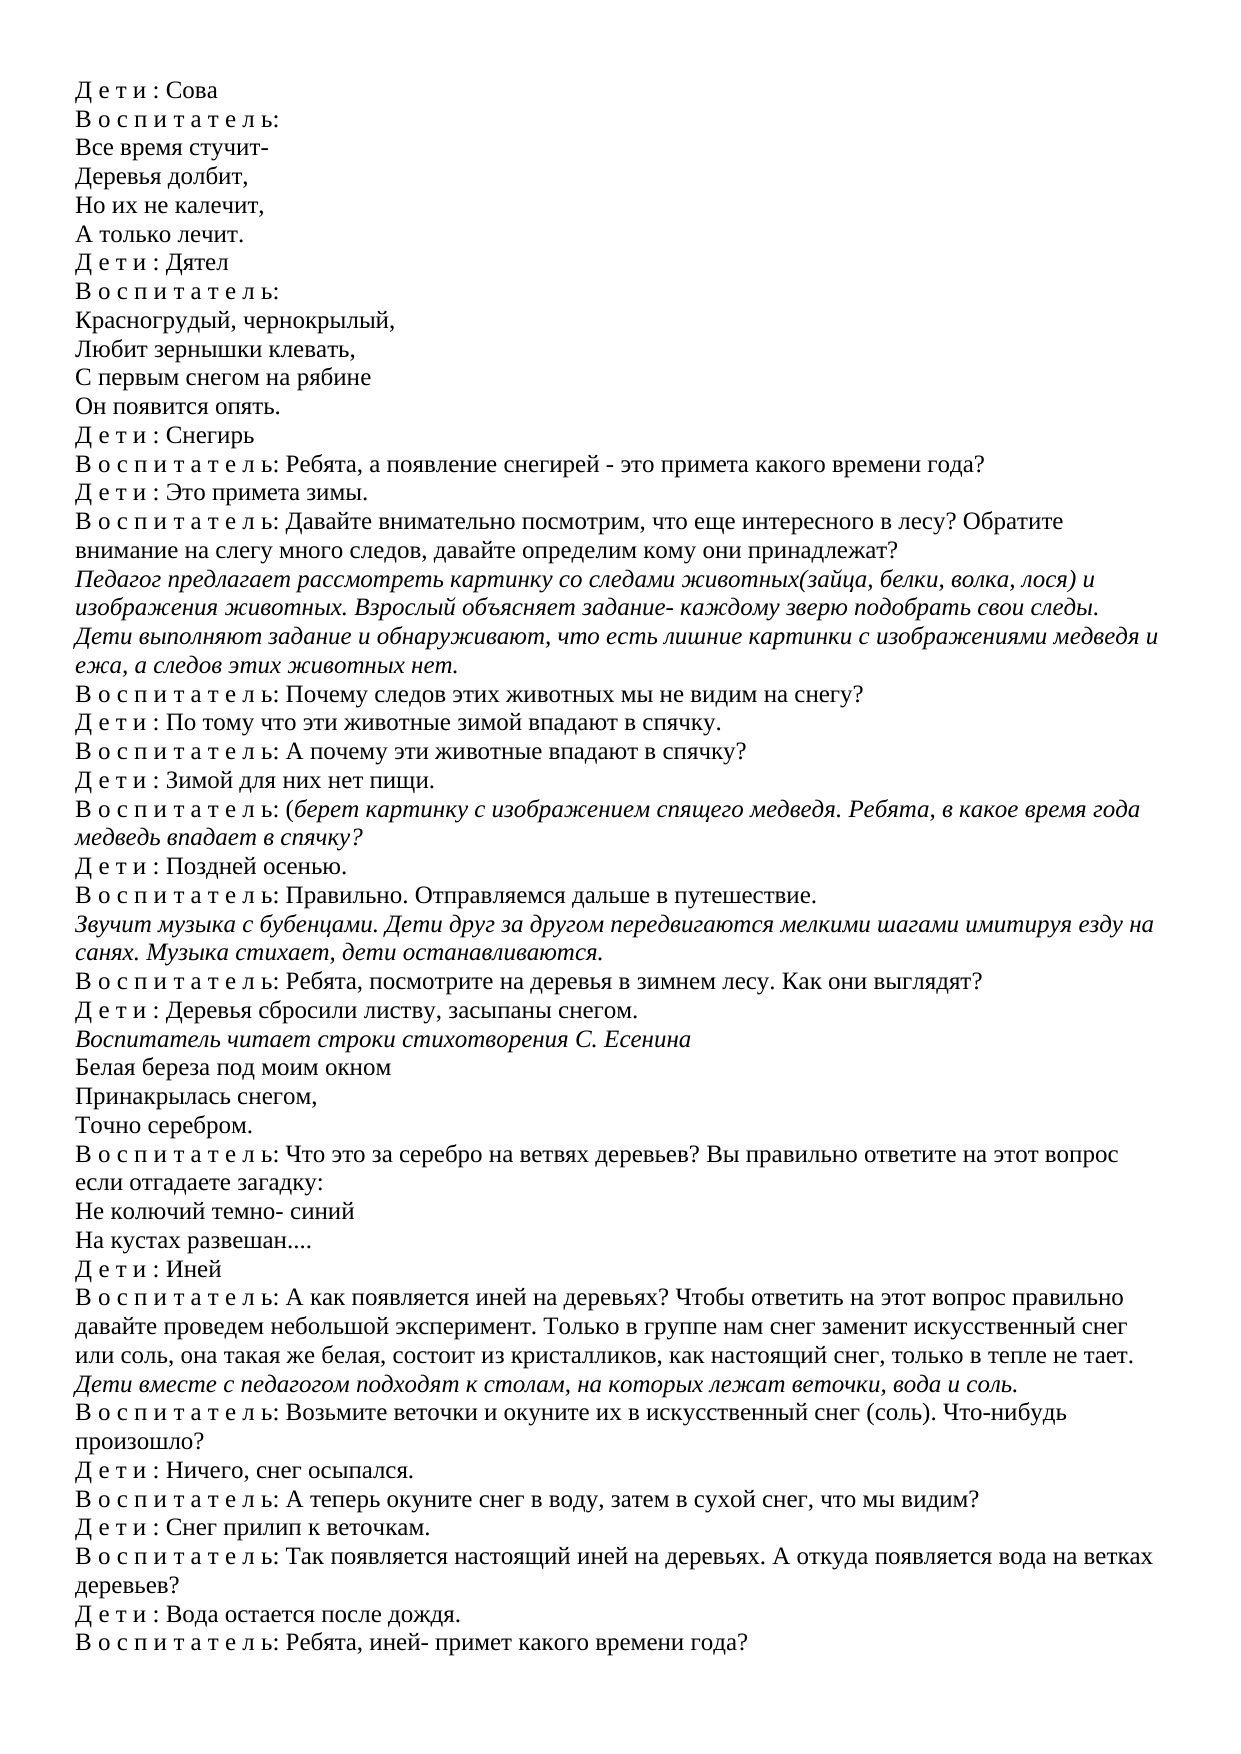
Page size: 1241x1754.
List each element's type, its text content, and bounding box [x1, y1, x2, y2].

text Воспитатель читает строки стихотворения С. Есенина [75, 1024, 1165, 1052]
text В о с п и т а т е л ь: Почему следов этих животных мы не видим на снегу? [75, 679, 1165, 707]
text В о с п и т а т е л ь: Давайте внимательно посмотрим, что еще интересного в лесу? Обратите внимание на слегу много следов, давайте определим кому они принадлежат? [75, 506, 1165, 564]
text Д е т и : Это примета зимы. [75, 477, 1165, 506]
text В о с п и т а т е л ь: Ребята, иней- примет какого времени года? [75, 1627, 1165, 1656]
text Точно серебром. [75, 1110, 1165, 1139]
text Красногрудый, чернокрылый, [75, 305, 1165, 334]
text Д е т и : Зимой для них нет пищи. [75, 765, 1165, 794]
text Д е т и : Поздней осенью. [75, 851, 1165, 880]
text Дети вместе с педагогом подходят к столам, на которых лежат веточки, вода и соль. [75, 1369, 1165, 1397]
text В о с п и т а т е л ь: Ребята, посмотрите на деревья в зимнем лесу. Как они выглядят? [75, 966, 1165, 995]
text В о с п и т а т е л ь: Что это за серебро на ветвях деревьев? Вы правильно ответите на этот вопрос если отгадаете загадку: [75, 1139, 1165, 1196]
text Д е т и : Иней [75, 1254, 1165, 1282]
text Д е т и : Деревья сбросили листву, засыпаны снегом. [75, 995, 1165, 1024]
text Д е т и : Снегирь [75, 420, 1165, 449]
text На кустах развешан.... [75, 1225, 1165, 1254]
text В о с п и т а т е л ь: Правильно. Отправляемся дальше в путешествие. [75, 880, 1165, 909]
text Он появится опять. [75, 391, 1165, 420]
text В о с п и т а т е л ь: [75, 104, 1165, 132]
text Звучит музыка с бубенцами. Дети друг за другом передвигаются мелкими шагами имитируя езду на санях. Музыка стихает, дети останавливаются. [75, 909, 1165, 966]
text В о с п и т а т е л ь: Так появляется настоящий иней на деревьях. А откуда появляется вода на ветках деревьев? [75, 1541, 1165, 1599]
text Д е т и : Вода остается после дождя. [75, 1599, 1165, 1627]
text Не колючий темно- синий [75, 1196, 1165, 1225]
text Педагог предлагает рассмотреть картинку со следами животных(зайца, белки, волка, лося) и изображения животных. Взрослый объясняет задание- каждому зверю подобрать свои следы. Дети выполняют задание и обнаруживают, что есть лишние картинки с изображениями медведя и ежа, а следов этих животных нет. [75, 564, 1165, 679]
text В о с п и т а т е л ь: А теперь окуните снег в воду, затем в сухой снег, что мы видим? [75, 1484, 1165, 1512]
text Д е т и : Ничего, снег осыпался. [75, 1455, 1165, 1484]
text Но их не калечит, [75, 190, 1165, 219]
text Принакрылась снегом, [75, 1081, 1165, 1110]
text В о с п и т а т е л ь: А почему эти животные впадают в спячку? [75, 736, 1165, 765]
text В о с п и т а т е л ь: [75, 276, 1165, 305]
text Д е т и : По тому что эти животные зимой впадают в спячку. [75, 707, 1165, 736]
text Любит зернышки клевать, [75, 334, 1165, 362]
text Белая береза под моим окном [75, 1052, 1165, 1081]
text С первым снегом на рябине [75, 362, 1165, 391]
text Д е т и : Сова [75, 75, 1165, 104]
text Д е т и : Дятел [75, 247, 1165, 276]
text В о с п и т а т е л ь: А как появляется иней на деревьях? Чтобы ответить на этот вопрос правильно давайте проведем небольшой эксперимент. Только в группе нам снег заменит искусственный снег или соль, она такая же белая, состоит из кристалликов, как настоящий снег, только в тепле не тает. [75, 1282, 1165, 1369]
text Деревья долбит, [75, 161, 1165, 190]
text В о с п и т а т е л ь: Возьмите веточки и окуните их в искусственный снег (соль). Что-нибудь произошло? [75, 1397, 1165, 1455]
text А только лечит. [75, 219, 1165, 247]
text Д е т и : Снег прилип к веточкам. [75, 1512, 1165, 1541]
text В о с п и т а т е л ь: (берет картинку с изображением спящего медведя. Ребята, в какое время года медведь впадает в спячку? [75, 794, 1165, 851]
text Все время стучит- [75, 132, 1165, 161]
text В о с п и т а т е л ь: Ребята, а появление снегирей - это примета какого времени года? [75, 449, 1165, 477]
